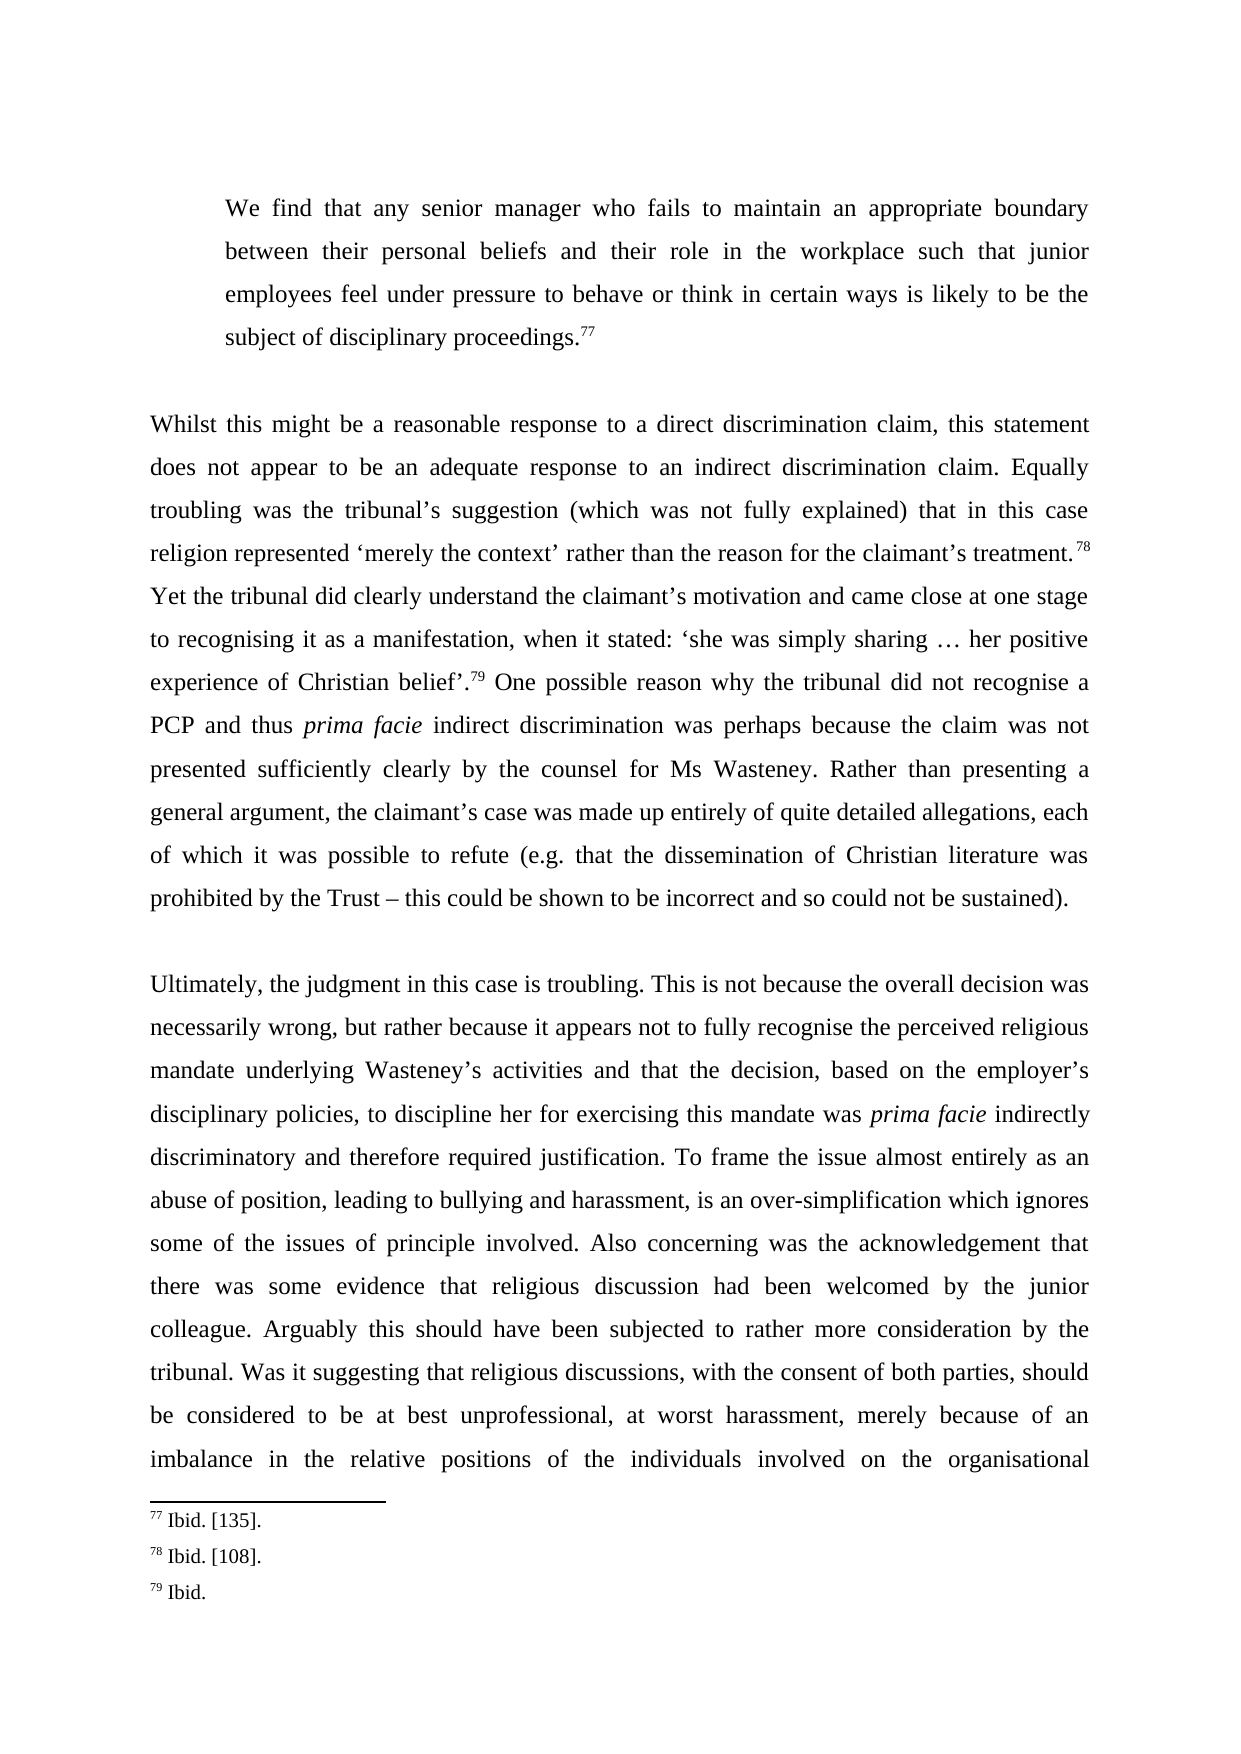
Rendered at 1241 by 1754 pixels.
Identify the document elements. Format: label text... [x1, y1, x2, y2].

text We find that any senior manager who fails to maintain an appropriate boundary between their personal beliefs and their role in the workplace such that junior employees feel under pressure to behave or think in certain ways is likely to be the subject of disciplinary proceedings. [225, 193, 1090, 351]
text Whilst this might be a reasonable response to a direct discrimination claim, this statement does not appear to be an adequate response to an indirect discrimination claim. Equally troubling was the tribunal’s suggestion (which was not fully explained) that in this case religion represented ‘merely the context’ rather than the reason for the claimant’s treatment. Yet the tribunal did clearly understand the claimant’s motivation and came close at one stage to recognising it as a manifestation, when it stated: ‘she was simply sharing … her positive experience of Christian belief’. One possible reason why the tribunal did not recognise a PCP and thus prima facie indirect discrimination was perhaps because the claim was not presented sufficiently clearly by the counsel for Ms Wasteney. Rather than presenting a general argument, the claimant’s case was made up entirely of quite detailed allegations, each of which it was possible to refute (e.g. that the dissemination of Christian literature was prohibited by the Trust – this could be shown to be incorrect and so could not be sustained). [150, 409, 1090, 912]
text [150, 969, 1090, 1472]
